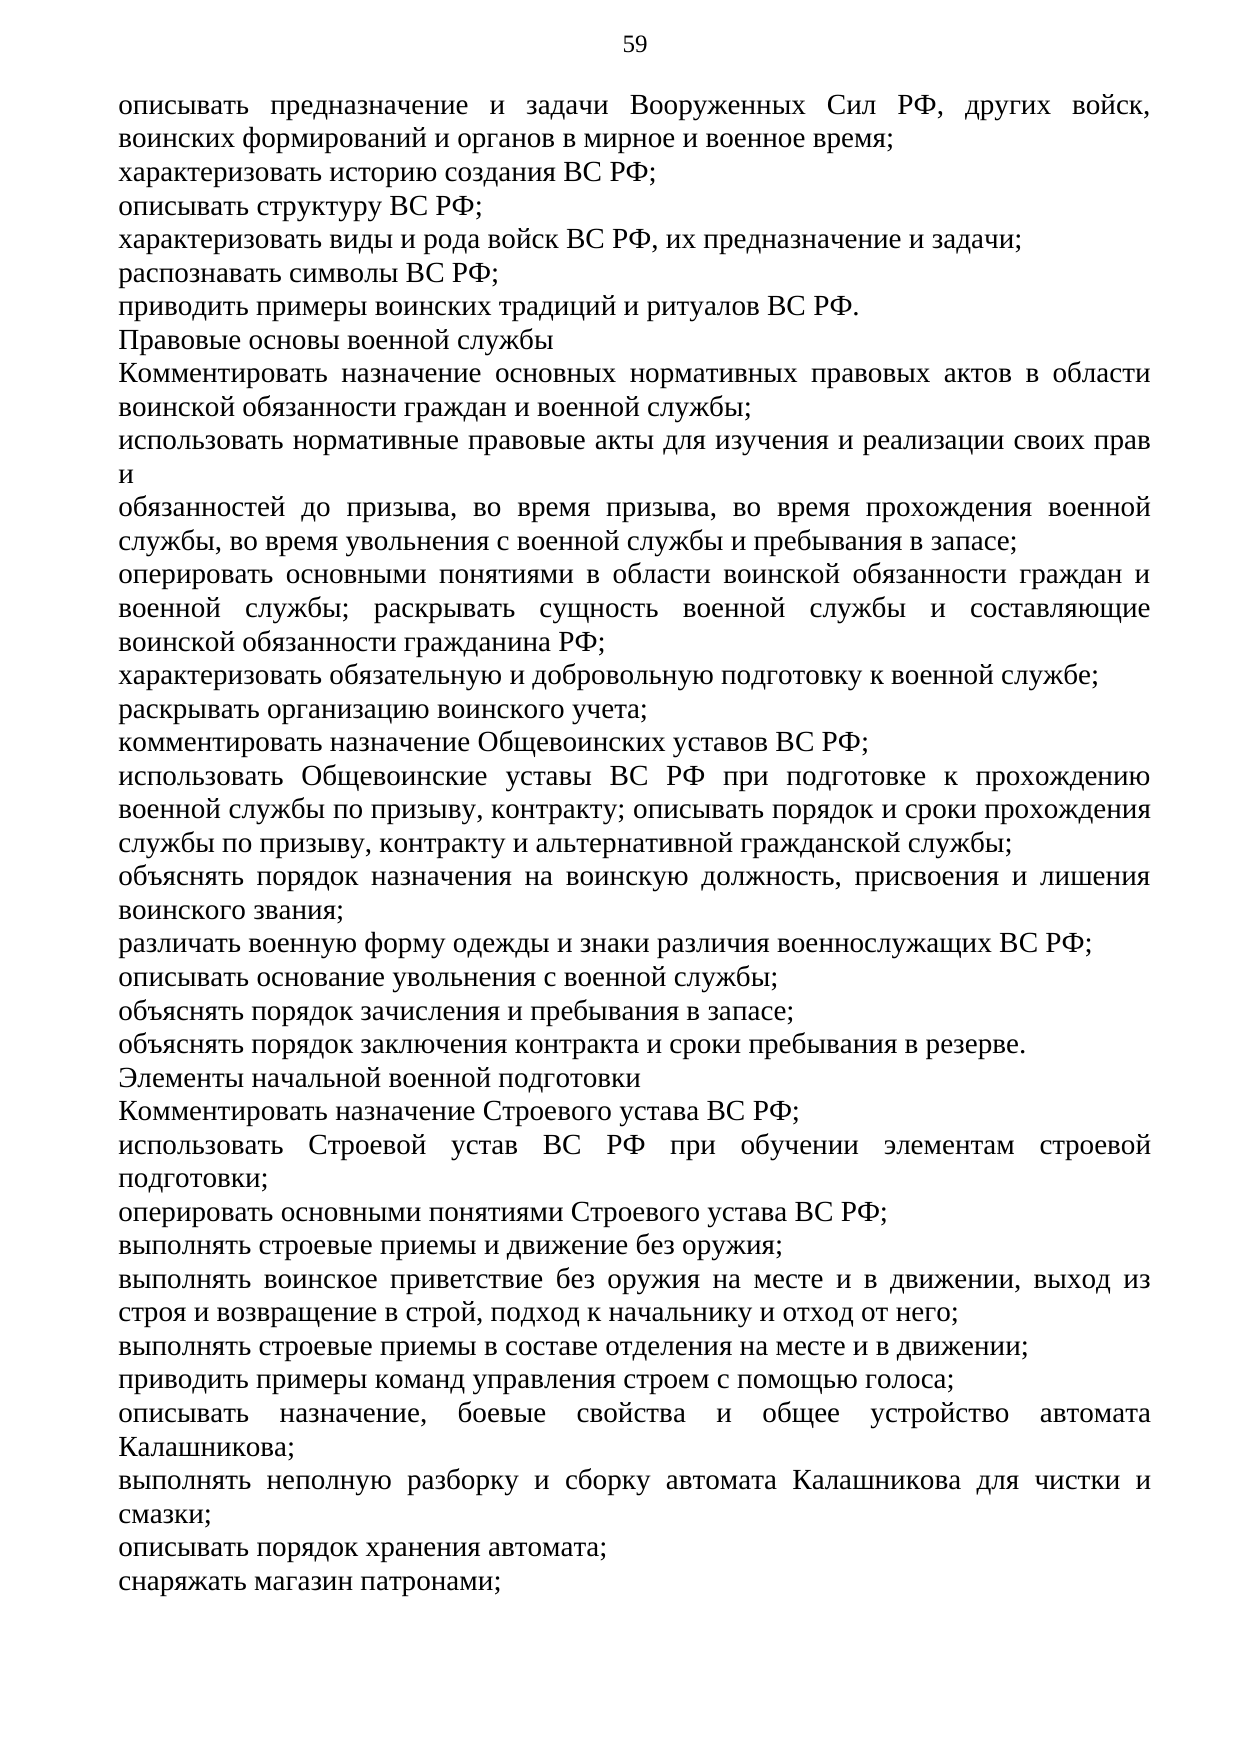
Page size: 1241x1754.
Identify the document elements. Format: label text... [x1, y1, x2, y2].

text Комментировать назначение Строевого устава ВС РФ; [118, 1093, 1152, 1127]
text описывать основание увольнения с военной службы; [118, 959, 1152, 993]
text характеризовать обязательную и добровольную подготовку к военной службе; [118, 657, 1152, 691]
text объяснять порядок заключения контракта и сроки пребывания в резерве. [118, 1026, 1152, 1060]
text использовать Строевой устав ВС РФ при обучении элементам строевой подготовки; [118, 1127, 1152, 1194]
text описывать структуру ВС РФ; [118, 188, 1152, 221]
text приводить примеры воинских традиций и ритуалов ВС РФ. [118, 288, 1152, 322]
text характеризовать историю создания ВС РФ; [118, 154, 1152, 188]
text распознавать символы ВС РФ; [118, 255, 1152, 288]
text объяснять порядок зачисления и пребывания в запасе; [118, 993, 1152, 1026]
text использовать Общевоинские уставы ВС РФ при подготовке к прохождению военной службы по призыву, контракту; описывать порядок и сроки прохождения службы по призыву, контракту и альтернативной гражданской службы; [118, 758, 1152, 858]
text использовать нормативные правовые акты для изучения и реализации своих прав и [118, 422, 1152, 489]
text различать военную форму одежды и знаки различия военнослужащих ВС РФ; [118, 926, 1152, 959]
text описывать назначение, боевые свойства и общее устройство автомата Калашникова; [118, 1395, 1152, 1462]
text раскрывать организацию воинского учета; [118, 691, 1152, 724]
text Правовые основы военной службы [118, 322, 1152, 355]
text выполнять строевые приемы и движение без оружия; [118, 1227, 1152, 1261]
text Элементы начальной военной подготовки [118, 1060, 1152, 1093]
text описывать порядок хранения автомата; [118, 1529, 1152, 1563]
text описывать предназначение и задачи Вооруженных Сил РФ, других войск, воинских формирований и органов в мирное и военное время; [118, 87, 1152, 154]
text характеризовать виды и рода войск ВС РФ, их предназначение и задачи; [118, 221, 1152, 255]
text снаряжать магазин патронами; [118, 1563, 1152, 1596]
text комментировать назначение Общевоинских уставов ВС РФ; [118, 724, 1152, 758]
text объяснять порядок назначения на воинскую должность, присвоения и лишения воинского звания; [118, 858, 1152, 926]
text приводить примеры команд управления строем с помощью голоса; [118, 1362, 1152, 1395]
text оперировать основными понятиями в области воинской обязанности граждан и военной службы; раскрывать сущность военной службы и составляющие воинской обязанности гражданина РФ; [118, 557, 1152, 657]
text оперировать основными понятиями Строевого устава ВС РФ; [118, 1194, 1152, 1227]
text Комментировать назначение основных нормативных правовых актов в области воинской обязанности граждан и военной службы; [118, 355, 1152, 422]
text выполнять строевые приемы в составе отделения на месте и в движении; [118, 1328, 1152, 1362]
text обязанностей до призыва, во время призыва, во время прохождения военной службы, во время увольнения с военной службы и пребывания в запасе; [118, 489, 1152, 557]
text выполнять воинское приветствие без оружия на месте и в движении, выход из строя и возвращение в строй, подход к начальнику и отход от него; [118, 1261, 1152, 1328]
text выполнять неполную разборку и сборку автомата Калашникова для чистки и смазки; [118, 1462, 1152, 1529]
